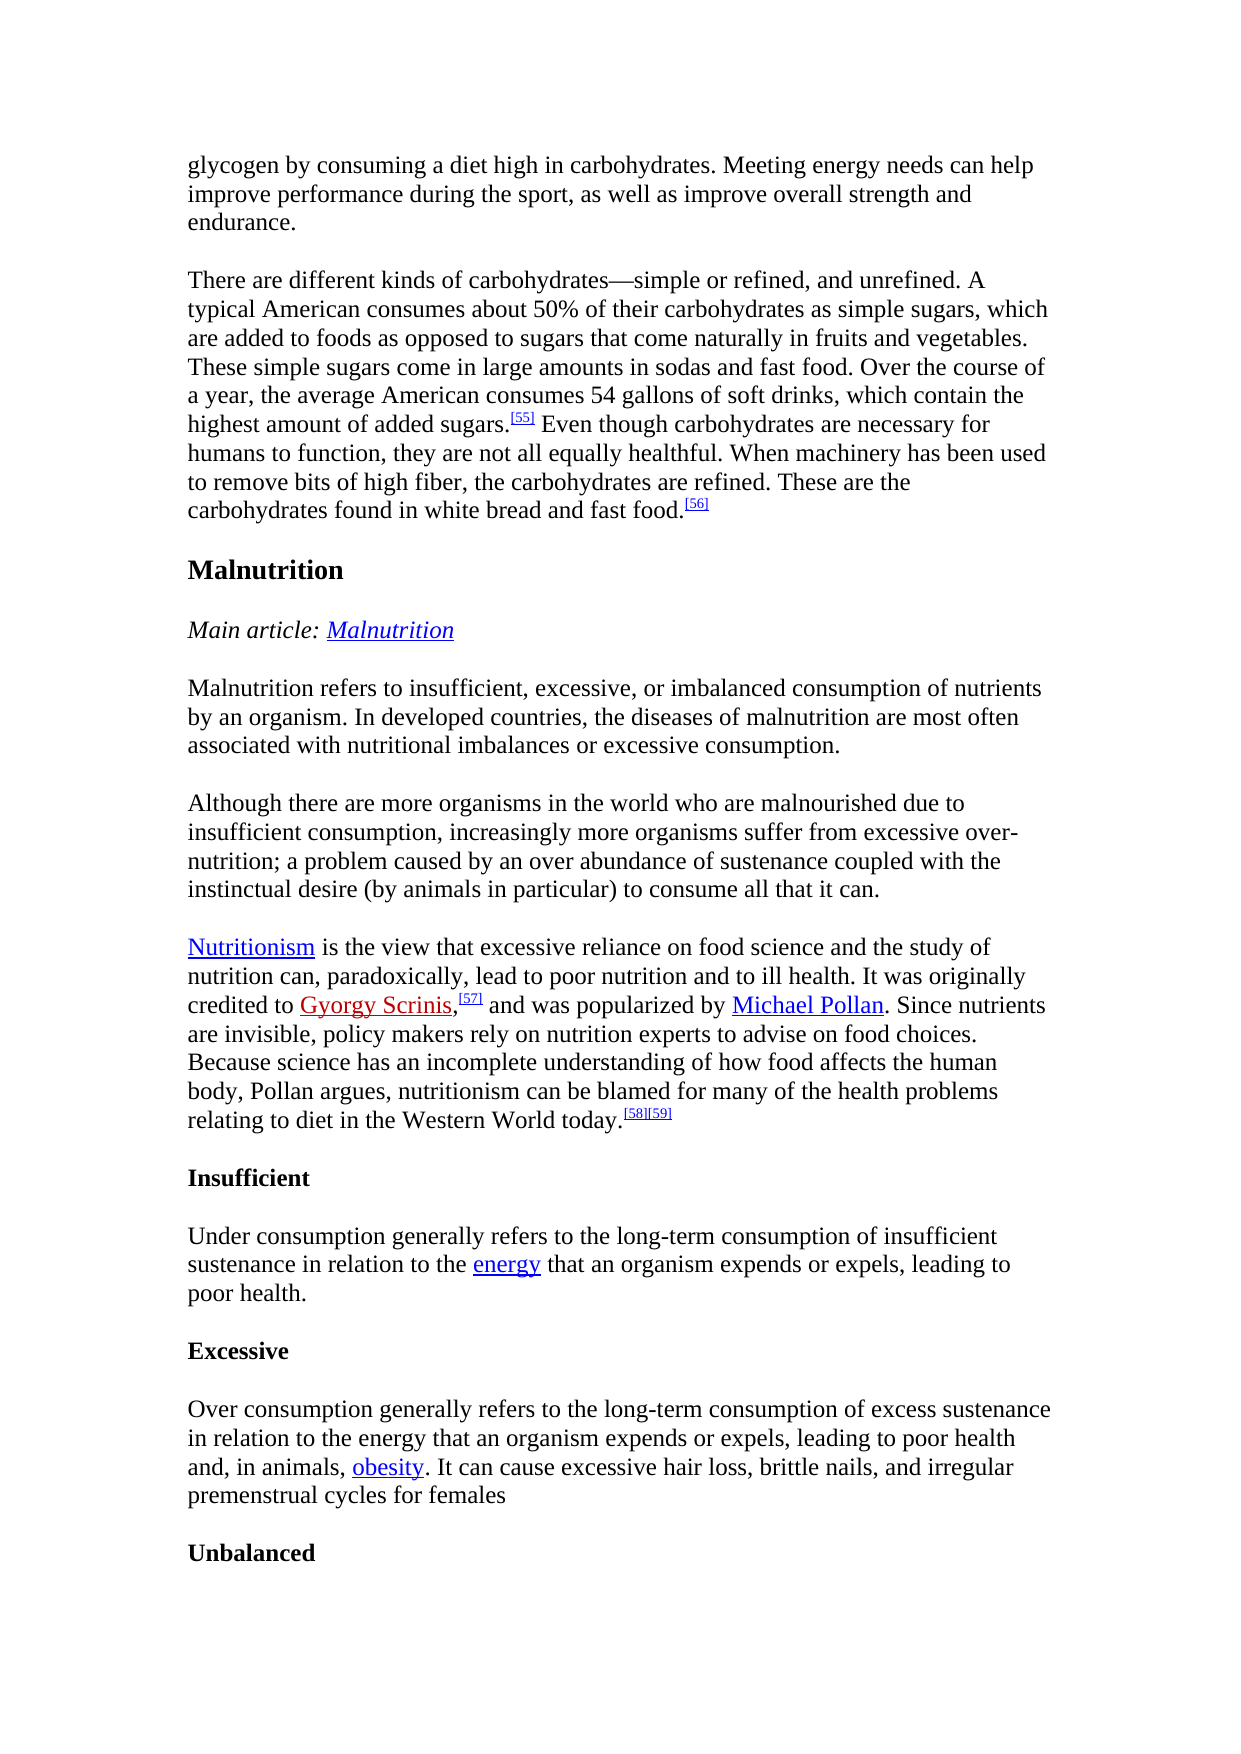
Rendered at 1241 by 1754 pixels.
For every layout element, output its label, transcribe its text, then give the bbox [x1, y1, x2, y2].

text Under consumption generally refers to the long-term consumption of insufficient sustenance in relation to the energy that an organism expends or expels, leading to poor health. [187, 1221, 1053, 1307]
text There are different kinds of carbohydrates—simple or refined, and unrefined. A typical American consumes about 50% of their carbohydrates as simple sugars, which are added to foods as opposed to sugars that come naturally in fruits and vegetables. These simple sugars come in large amounts in sodas and fast food. Over the course of a year, the average American consumes 54 gallons of soft drinks, which contain the highest amount of added sugars.[55] Even though carbohydrates are necessary for humans to function, they are not all equally healthful. When machinery has been used to remove bits of high fiber, the carbohydrates are refined. These are the carbohydrates found in white bread and fast food.[56] [187, 265, 1053, 524]
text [187, 150, 1053, 236]
text Malnutrition [187, 553, 1053, 586]
text Although there are more organisms in the world who are malnourished due to insufficient consumption, increasingly more organisms suffer from excessive over-nutrition; a problem caused by an over abundance of sustenance coupled with the instinctual desire (by animals in particular) to consume all that it can. [187, 788, 1053, 903]
text Malnutrition refers to insufficient, excessive, or imbalanced consumption of nutrients by an organism. In developed countries, the diseases of malnutrition are most often associated with nutritional imbalances or excessive consumption. [187, 673, 1053, 759]
text Excessive [187, 1336, 1053, 1365]
text Unbalanced [187, 1538, 1053, 1567]
text Main article: Malnutrition [187, 615, 1053, 644]
text Over consumption generally refers to the long-term consumption of excess sustenance in relation to the energy that an organism expends or expels, leading to poor health and, in animals, obesity. It can cause excessive hair loss, brittle nails, and irregular premenstrual cycles for females [187, 1394, 1053, 1509]
text Insufficient [187, 1163, 1053, 1192]
text Nutritionism is the view that excessive reliance on food science and the study of nutrition can, paradoxically, lead to poor nutrition and to ill health. It was originally credited to Gyorgy Scrinis,[57] and was popularized by Michael Pollan. Since nutrients are invisible, policy makers rely on nutrition experts to advise on food choices. Because science has an incomplete understanding of how food affects the human body, Pollan argues, nutritionism can be blamed for many of the health problems relating to diet in the Western World today.[58][59] [187, 932, 1053, 1134]
